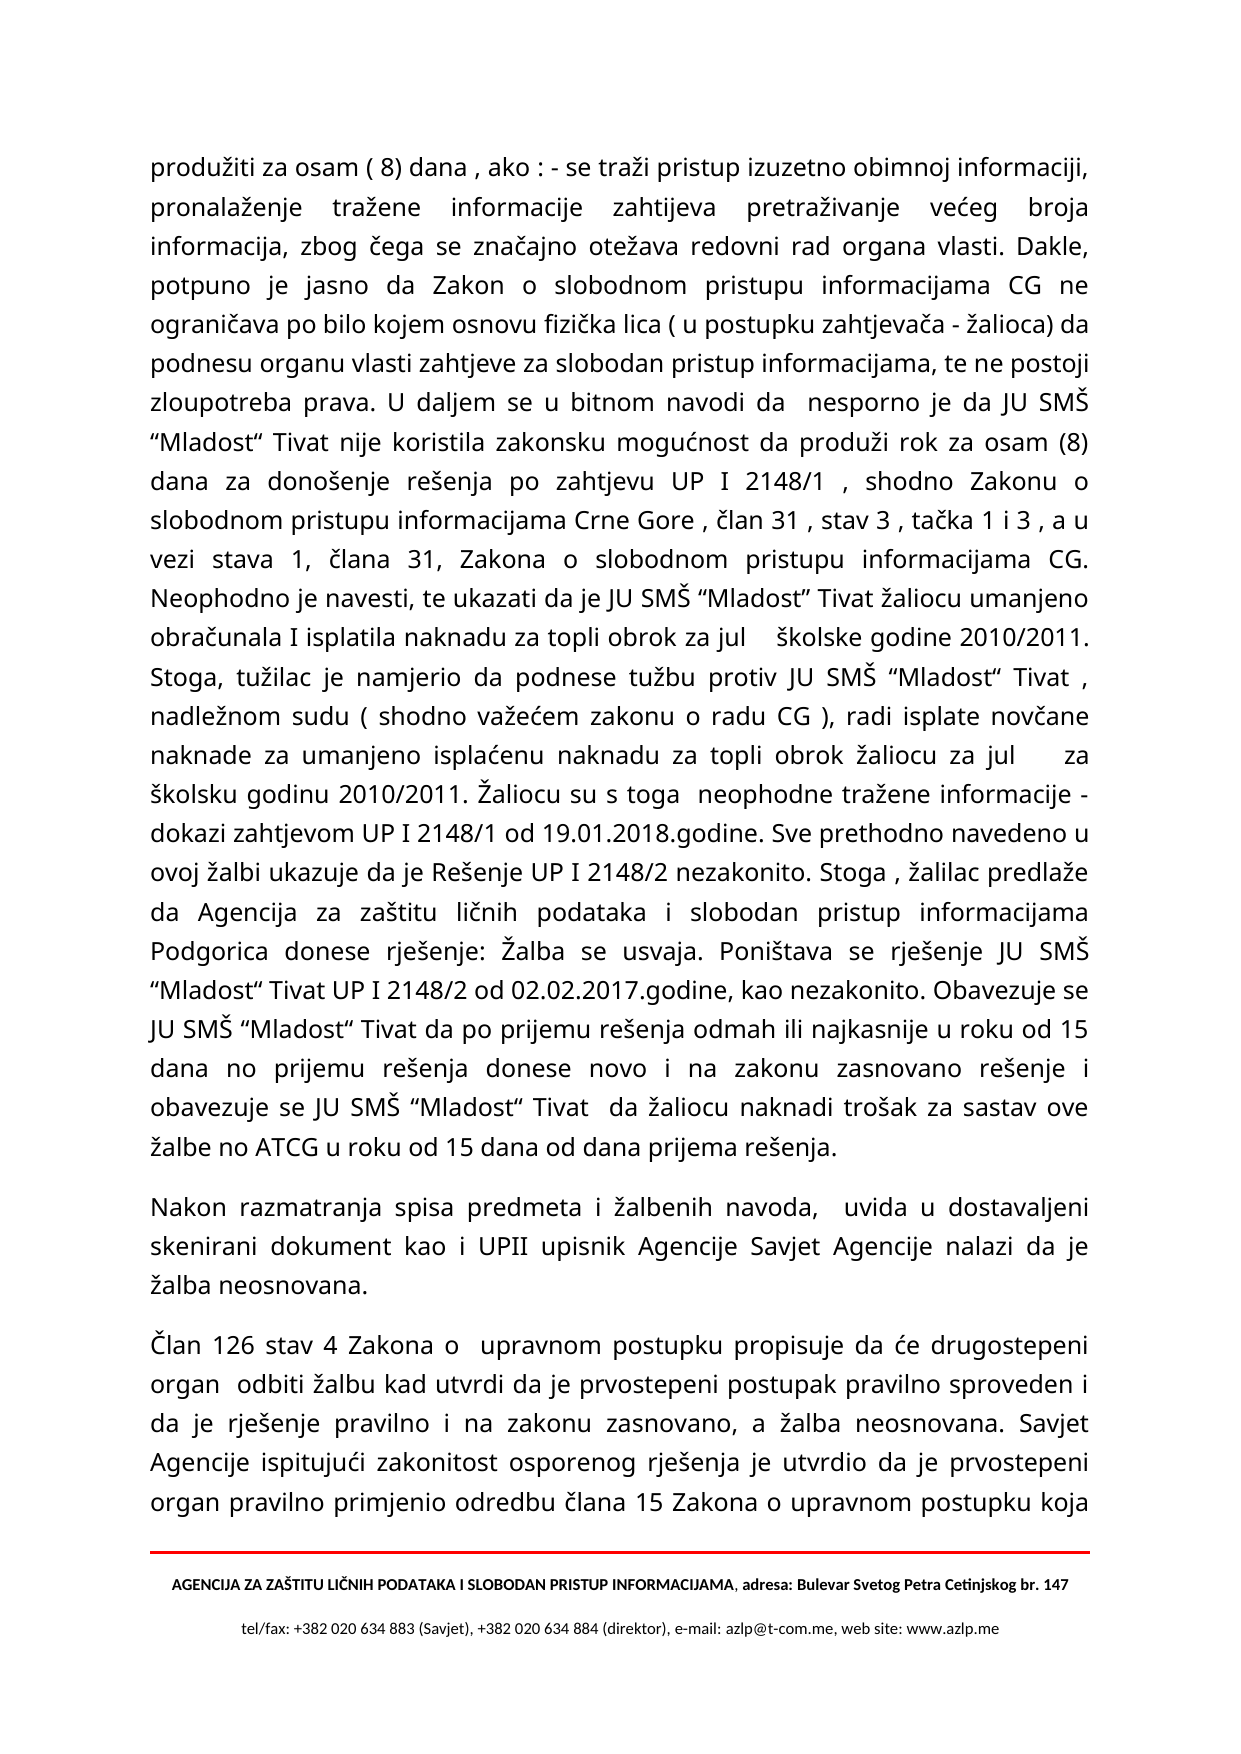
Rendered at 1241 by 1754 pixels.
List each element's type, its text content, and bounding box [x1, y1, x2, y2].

text Nakon razmatranja spisa predmeta i žalbenih navoda, uvida u dostavaljeni skenirani dokument kao i UPII upisnik Agencije Savjet Agencije nalazi da je žalba neosnovana. [150, 1189, 1090, 1302]
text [150, 1327, 1090, 1518]
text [150, 150, 1090, 1163]
